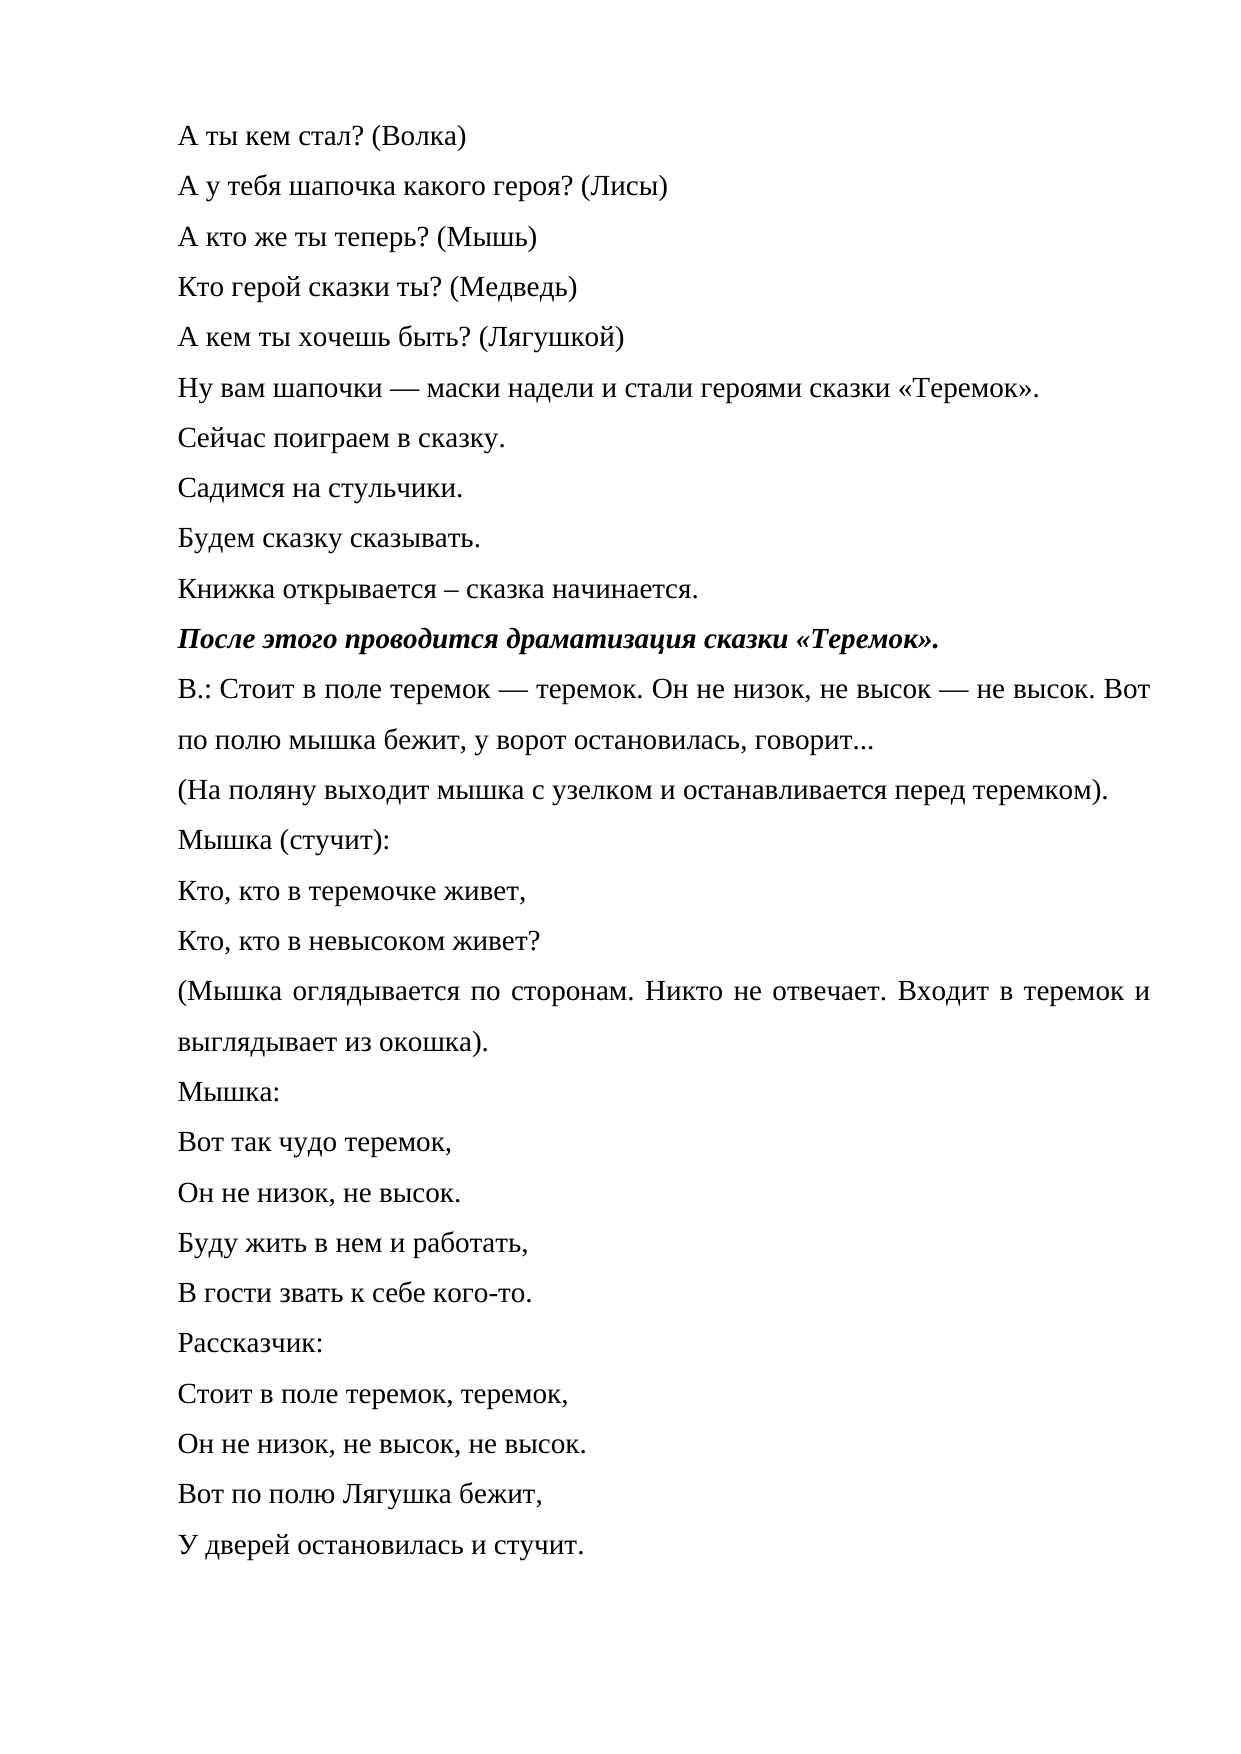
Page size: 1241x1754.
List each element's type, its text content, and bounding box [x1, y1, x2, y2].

text Он не низок, не высок, не высок. [177, 1426, 1152, 1460]
text Ну вам шапочки — маски надели и стали героями сказки «Теремок». [177, 370, 1152, 403]
text В гости звать к себе кого-то. [177, 1275, 1152, 1309]
text А ты кем стал? (Волка) [177, 118, 1152, 152]
text В.: Стоит в поле теремок — теремок. Он не низок, не высок — не высок. Вот по полю мышка бежит, у ворот остановилась, говорит... [177, 672, 1152, 755]
text А кем ты хочешь быть? (Лягушкой) [177, 319, 1152, 353]
text У дверей остановилась и стучит. [177, 1527, 1152, 1560]
text Стоит в поле теремок, теремок, [177, 1376, 1152, 1409]
text Кто герой сказки ты? (Медведь) [177, 269, 1152, 303]
text Вот так чудо теремок, [177, 1124, 1152, 1158]
text (Мышка оглядывается по сторонам. Никто не отвечает. Входит в теремок и выглядывает из окошка). [177, 973, 1152, 1057]
text (На поляну выходит мышка с узелком и останавливается перед теремком). [177, 772, 1152, 806]
text Кто, кто в теремочке живет, [177, 873, 1152, 906]
text Садимся на стульчики. [177, 470, 1152, 504]
text Будем сказку сказывать. [177, 521, 1152, 554]
text Мышка: [177, 1074, 1152, 1108]
text Мышка (стучит): [177, 822, 1152, 856]
text Вот по полю Лягушка бежит, [177, 1477, 1152, 1510]
text После этого проводится драматизация сказки «Теремок». [177, 621, 1152, 655]
text А кто же ты теперь? (Мышь) [177, 219, 1152, 252]
text А у тебя шапочка какого героя? (Лисы) [177, 168, 1152, 202]
text Рассказчик: [177, 1326, 1152, 1359]
text Буду жить в нем и работать, [177, 1225, 1152, 1258]
text Кто, кто в невысоком живет? [177, 923, 1152, 957]
text Он не низок, не высок. [177, 1175, 1152, 1208]
text Сейчас поиграем в сказку. [177, 420, 1152, 453]
text Книжка открывается – сказка начинается. [177, 571, 1152, 604]
